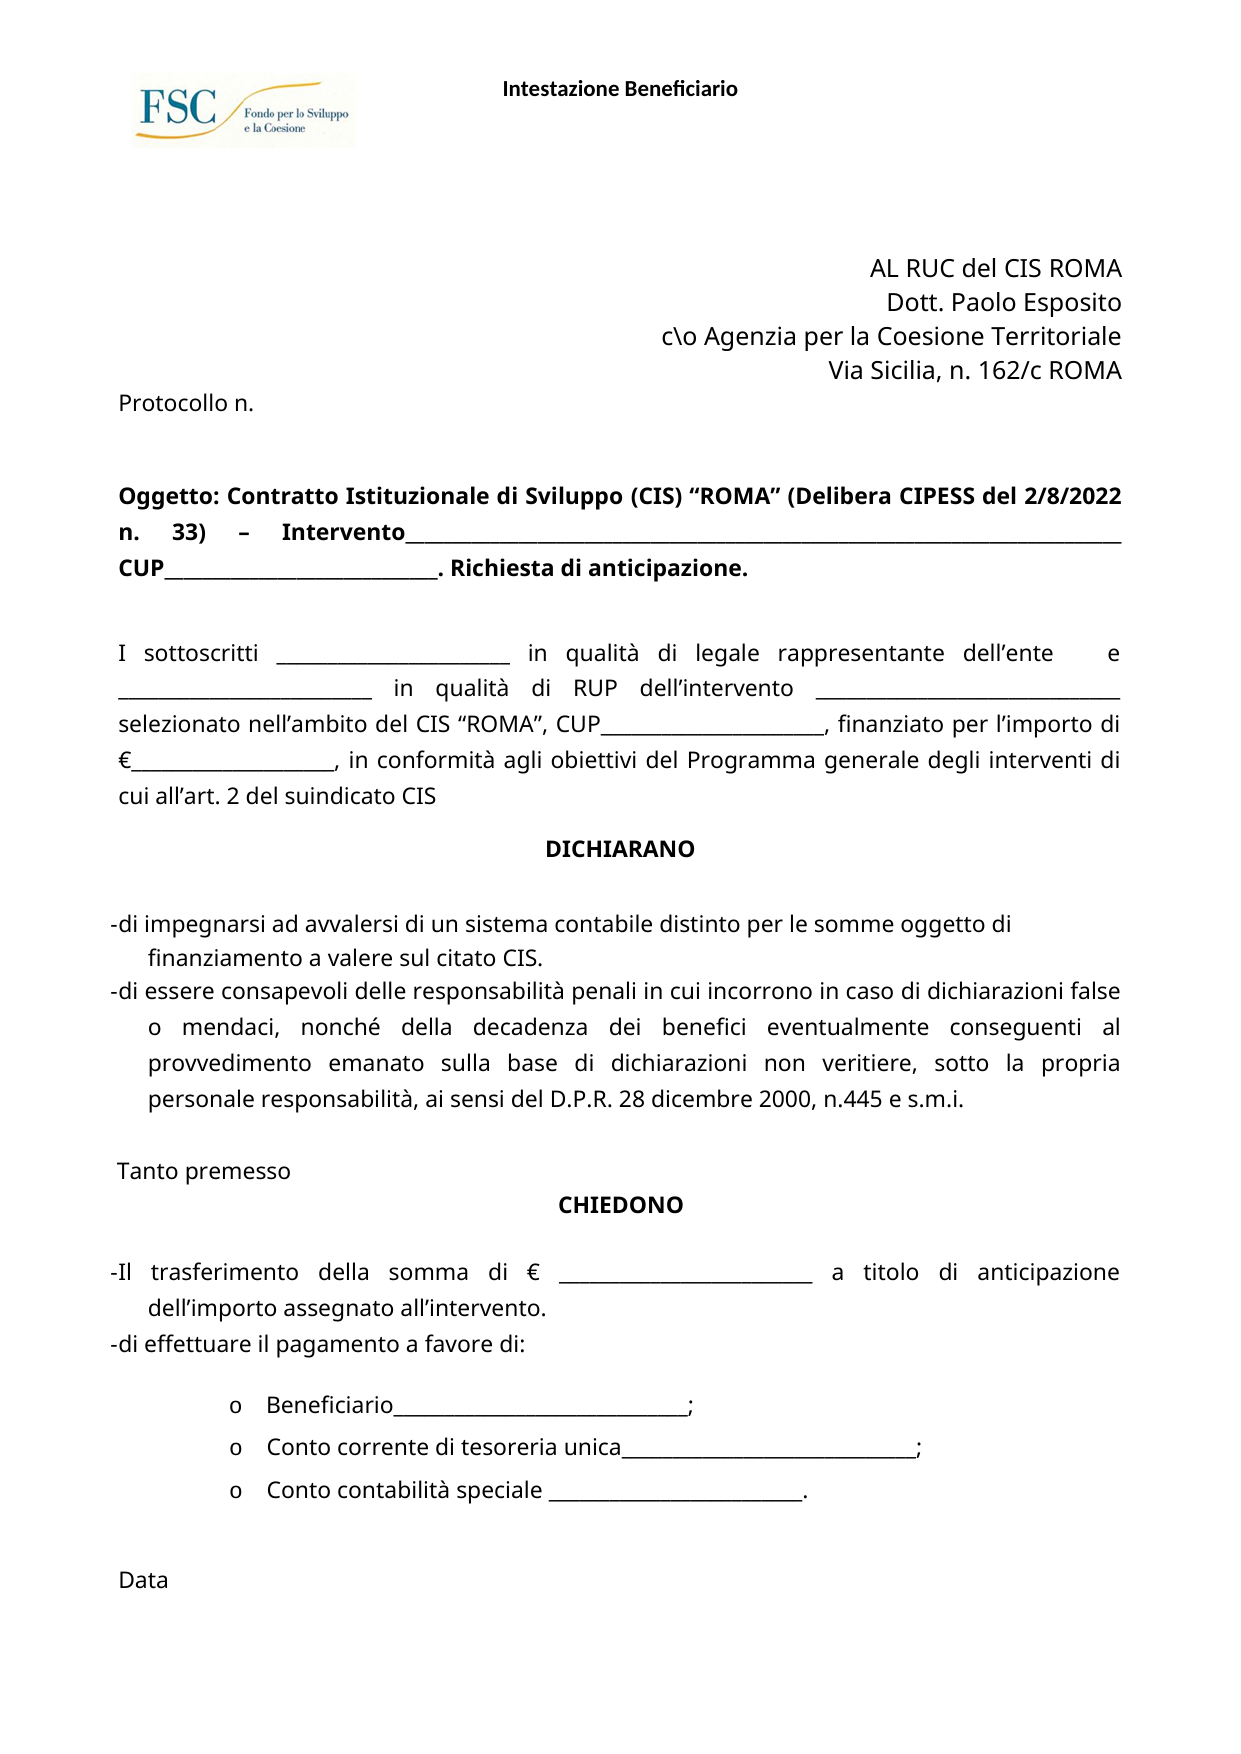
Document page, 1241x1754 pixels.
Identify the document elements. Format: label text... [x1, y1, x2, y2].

text I sottoscritti _______________________ in qualità di legale rappresentante dell’ente e _________________________ in qualità di RUP dell’intervento ______________________________ selezionato nell’ambito del CIS “ROMA”, CUP______________________, finanziato per l’importo di €____________________, in conformità agli obiettivi del Programma generale degli interventi di cui all’art. 2 del suindicato CIS [118, 636, 1122, 811]
text Via Sicilia, n. 162/c ROMA [118, 352, 1122, 386]
text Data [118, 1564, 1122, 1595]
text Oggetto: Contratto Istituzionale di Sviluppo (CIS) “ROMA” (Delibera CIPESS del 2/8/2022 n. 33) – Intervento____________________________________________________________________________ CUP_____________________________. Richiesta di anticipazione. [118, 480, 1122, 583]
text Tanto premesso [117, 1155, 1122, 1186]
list di effettuare il pagamento a favore di: [110, 1328, 1122, 1359]
text AL RUC del CIS ROMA [118, 250, 1122, 284]
list di impegnarsi ad avvalersi di un sistema contabile distinto per le somme oggetto di finanziamento a valere sul citato CIS. [110, 908, 1122, 973]
list Conto corrente di tesoreria unica_____________________________; [229, 1431, 1122, 1463]
picture [131, 73, 357, 148]
list Il trasferimento della somma di € _________________________ a titolo di anticipazione dell’importo assegnato all’intervento. [110, 1256, 1122, 1323]
text c\o Agenzia per la Coesione Territoriale [118, 318, 1122, 352]
list Beneficiario_____________________________; [228, 1389, 1122, 1420]
text DICHIARANO [118, 833, 1122, 864]
text Dott. Paolo Esposito [118, 284, 1122, 318]
text CHIEDONO [118, 1189, 1124, 1220]
list di essere consapevoli delle responsabilità penali in cui incorrono in caso di dichiarazioni false o mendaci, nonché della decadenza dei benefici eventualmente conseguenti al provvedimento emanato sulla base di dichiarazioni non veritiere, sotto la propria personale responsabilità, ai sensi del D.P.R. 28 dicembre 2000, n.445 e s.m.i. [110, 975, 1122, 1114]
text Protocollo n. [118, 386, 1122, 418]
list Conto contabilità speciale _________________________. [229, 1474, 1122, 1505]
